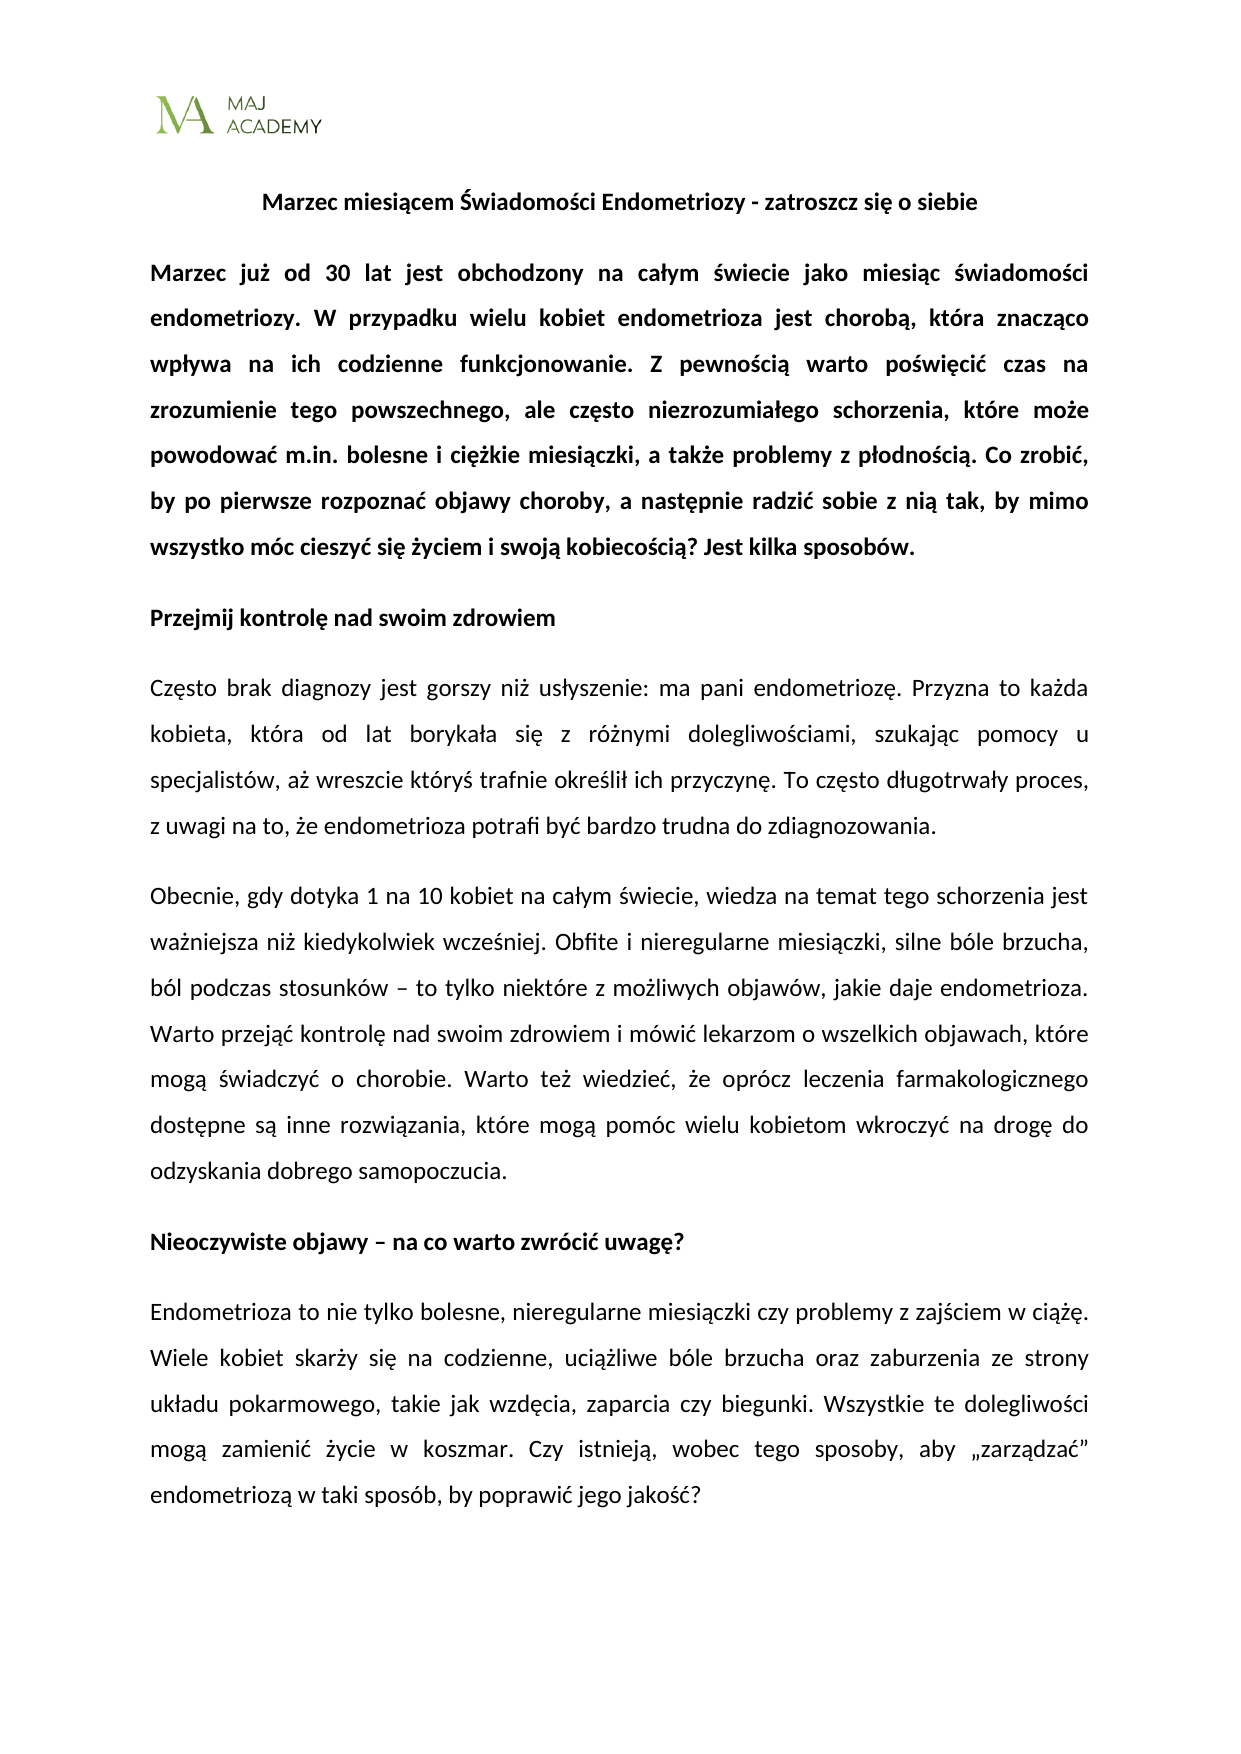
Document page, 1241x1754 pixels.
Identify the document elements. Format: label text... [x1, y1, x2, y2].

text Obecnie, gdy dotyka 1 na 10 kobiet na całym świecie, wiedza na temat tego schorzenia jest ważniejsza niż kiedykolwiek wcześniej. Obfite i nieregularne miesiączki, silne bóle brzucha, ból podczas stosunków – to tylko niektóre z możliwych objawów, jakie daje endometrioza. Warto przejąć kontrolę nad swoim zdrowiem i mówić lekarzom o wszelkich objawach, które mogą świadczyć o chorobie. Warto też wiedzieć, że oprócz leczenia farmakologicznego dostępne są inne rozwiązania, które mogą pomóc wielu kobietom wkroczyć na drogę do odzyskania dobrego samopoczucia. [150, 881, 1090, 1185]
text Nieoczywiste objawy – na co warto zwrócić uwagę? [150, 1226, 1090, 1256]
text Często brak diagnozy jest gorszy niż usłyszenie: ma pani endometriozę. Przyzna to każda kobieta, która od lat borykała się z różnymi dolegliwościami, szukając pomocy u specjalistów, aż wreszcie któryś trafnie określił ich przyczynę. To często długotrwały proces, z uwagi na to, że endometrioza potrafi być bardzo trudna do zdiagnozowania. [150, 673, 1090, 840]
text Marzec miesiącem Świadomości Endometriozy - zatroszcz się o siebie [150, 186, 1090, 217]
picture [150, 75, 348, 161]
text Marzec już od 30 lat jest obchodzony na całym świecie jako miesiąc świadomości endometriozy. W przypadku wielu kobiet endometrioza jest chorobą, która znacząco wpływa na ich codzienne funkcjonowanie. Z pewnością warto poświęcić czas na zrozumienie tego powszechnego, ale często niezrozumiałego schorzenia, które może powodować m.in. bolesne i ciężkie miesiączki, a także problemy z płodnością. Co zrobić, by po pierwsze rozpoznać objawy choroby, a następnie radzić sobie z nią tak, by mimo wszystko móc cieszyć się życiem i swoją kobiecością? Jest kilka sposobów. [150, 257, 1090, 562]
text Endometrioza to nie tylko bolesne, nieregularne miesiączki czy problemy z zajściem w ciążę. Wiele kobiet skarży się na codzienne, uciążliwe bóle brzucha oraz zaburzenia ze strony układu pokarmowego, takie jak wzdęcia, zaparcia czy biegunki. Wszystkie te dolegliwości mogą zamienić życie w koszmar. Czy istnieją, wobec tego sposoby, aby „zarządzać” endometriozą w taki sposób, by poprawić jego jakość? [150, 1296, 1090, 1510]
text Przejmij kontrolę nad swoim zdrowiem [150, 602, 1090, 632]
